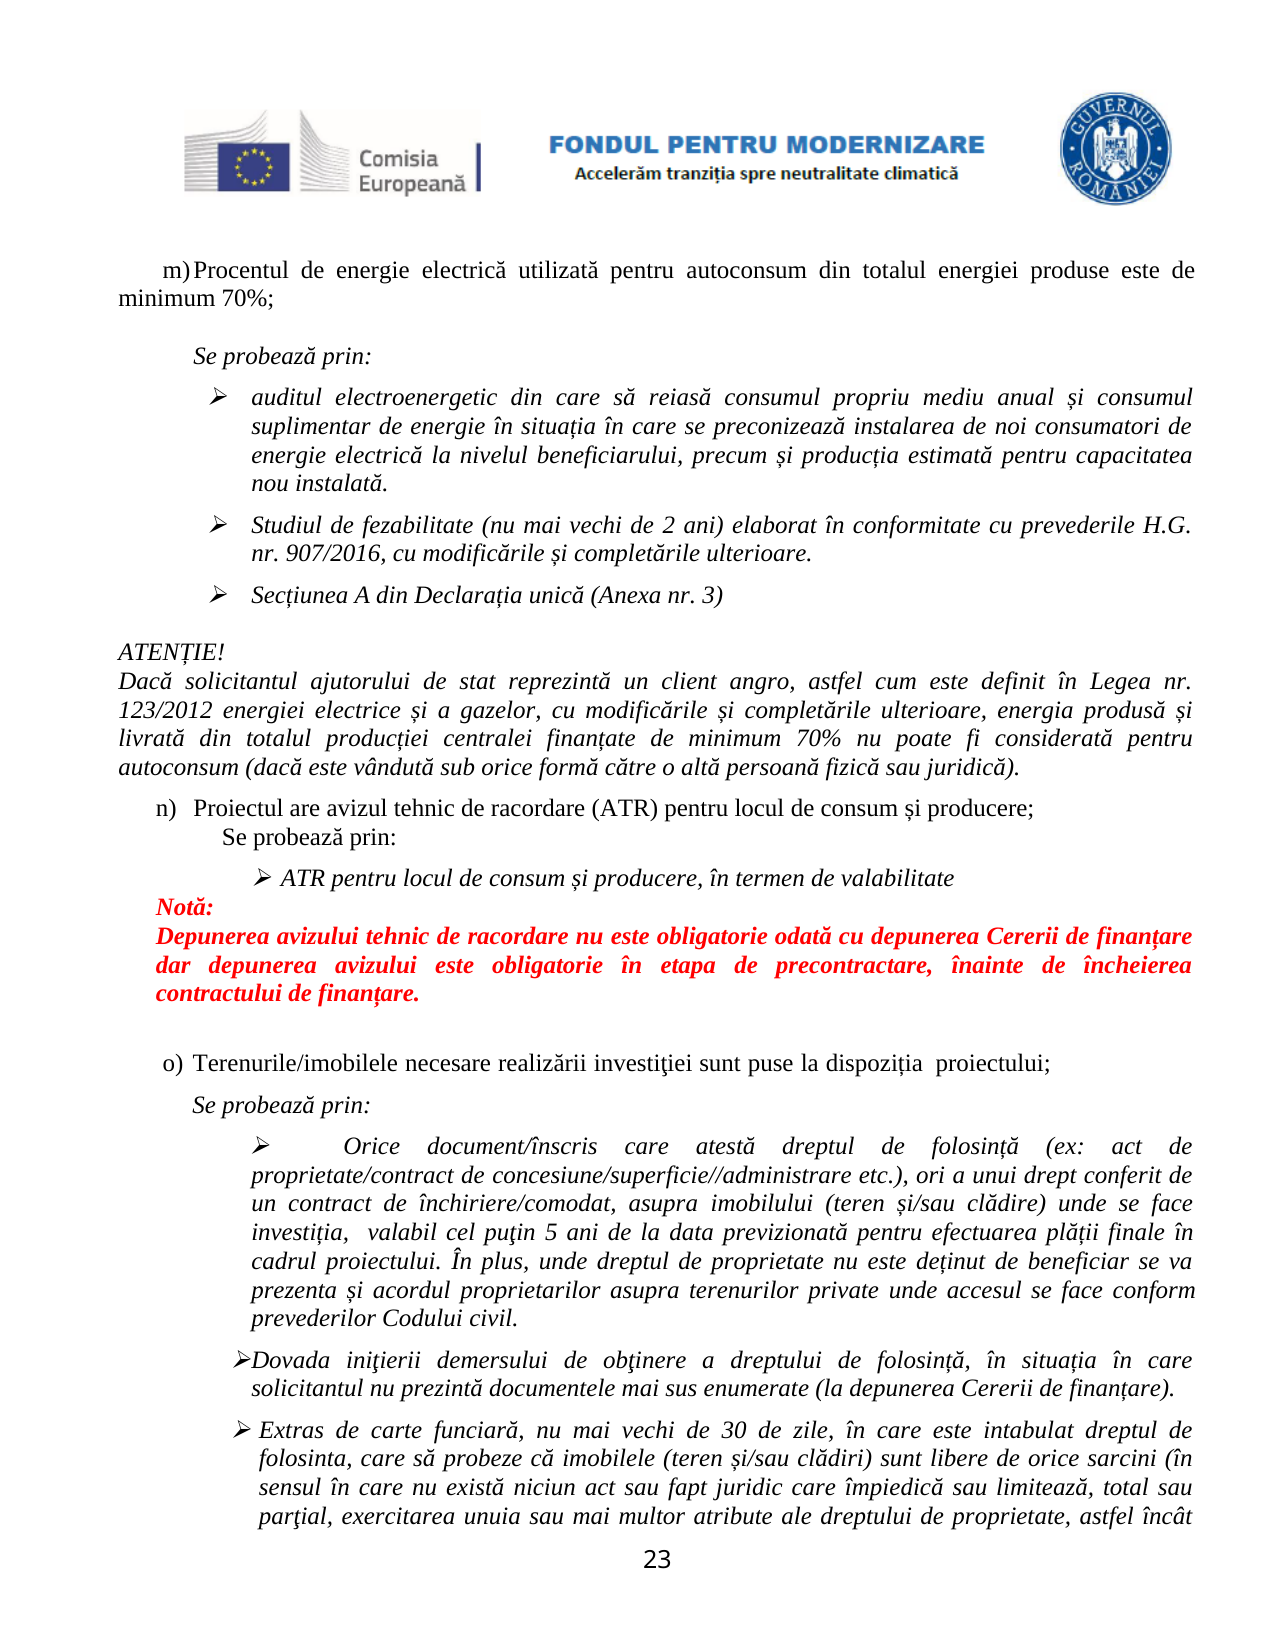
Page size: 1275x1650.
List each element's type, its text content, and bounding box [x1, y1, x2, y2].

list Secțiunea A din Declarația unică (Anexa nr. 3) [207, 580, 1196, 608]
text Depunerea avizului tehnic de racordare nu este obligatorie odată cu depunerea Cererii de finanțare dar depunerea avizului este obligatorie în etapa de precontractare, înainte de încheierea contractului de finanțare. [156, 921, 1196, 1007]
list Orice document/înscris care atestă dreptul de folosință (ex: act de proprietate/contract de concesiune/superficie//administrare etc.), ori a unui drept conferit de un contract de închiriere/comodat, asupra imobilului (teren și/sau clădire) unde se face investiția, valabil cel puţin 5 ani de la data previzionată pentru efectuarea plății finale în cadrul proiectului. În plus, unde dreptul de proprietate nu este deținut de beneficiar se va prezenta și acordul proprietarilor asupra terenurilor private unde accesul se face conform prevederilor Codului civil. [249, 1131, 1196, 1332]
list auditul electroenergetic din care să reiasă consumul propriu mediu anual și consumul suplimentar de energie în situația în care se preconizează instalarea de noi consumatori de energie electrică la nivelul beneficiarului, precum și producția estimată pentru capacitatea nou instalată. [207, 382, 1196, 497]
list Procentul de energie electrică utilizată pentru autoconsum din totalul energiei produse este de minimum 70%; [118, 255, 1196, 312]
list Se probează prin: [162, 341, 1196, 370]
text Se probează prin: [118, 822, 1196, 851]
text Dacă solicitantul ajutorului de stat reprezintă un client angro, astfel cum este definit în Legea nr. 123/2012 energiei electrice și a gazelor, cu modificările și completările ulterioare, energia produsă și livrată din totalul producției centralei finanțate de minimum 70% nu poate fi considerată pentru autoconsum (dacă este vândută sub orice formă către o altă persoană fizică sau juridică). [118, 666, 1196, 781]
list Dovada iniţierii demersului de obţinere a dreptului de folosință, în situația în care solicitantul nu prezintă documentele mai sus enumerate (la depunerea Cererii de finanțare). [231, 1345, 1196, 1402]
list Terenurile/imobilele necesare realizării investiţiei sunt puse la dispoziția proiectului; [162, 1048, 1196, 1077]
text Notă: [156, 892, 1196, 921]
text Se probează prin: [118, 1090, 1196, 1118]
list ATR pentru locul de consum și producere, în termen de valabilitate [251, 863, 1196, 892]
text ATENȚIE! [118, 637, 1196, 666]
list Studiul de fezabilitate (nu mai vechi de 2 ani) elaborat în conformitate cu prevederile H.G. nr. 907/2016, cu modificările și completările ulterioare. [207, 510, 1196, 567]
picture [144, 69, 1223, 227]
list Proiectul are avizul tehnic de racordare (ATR) pentru locul de consum și producere; [156, 793, 1196, 822]
